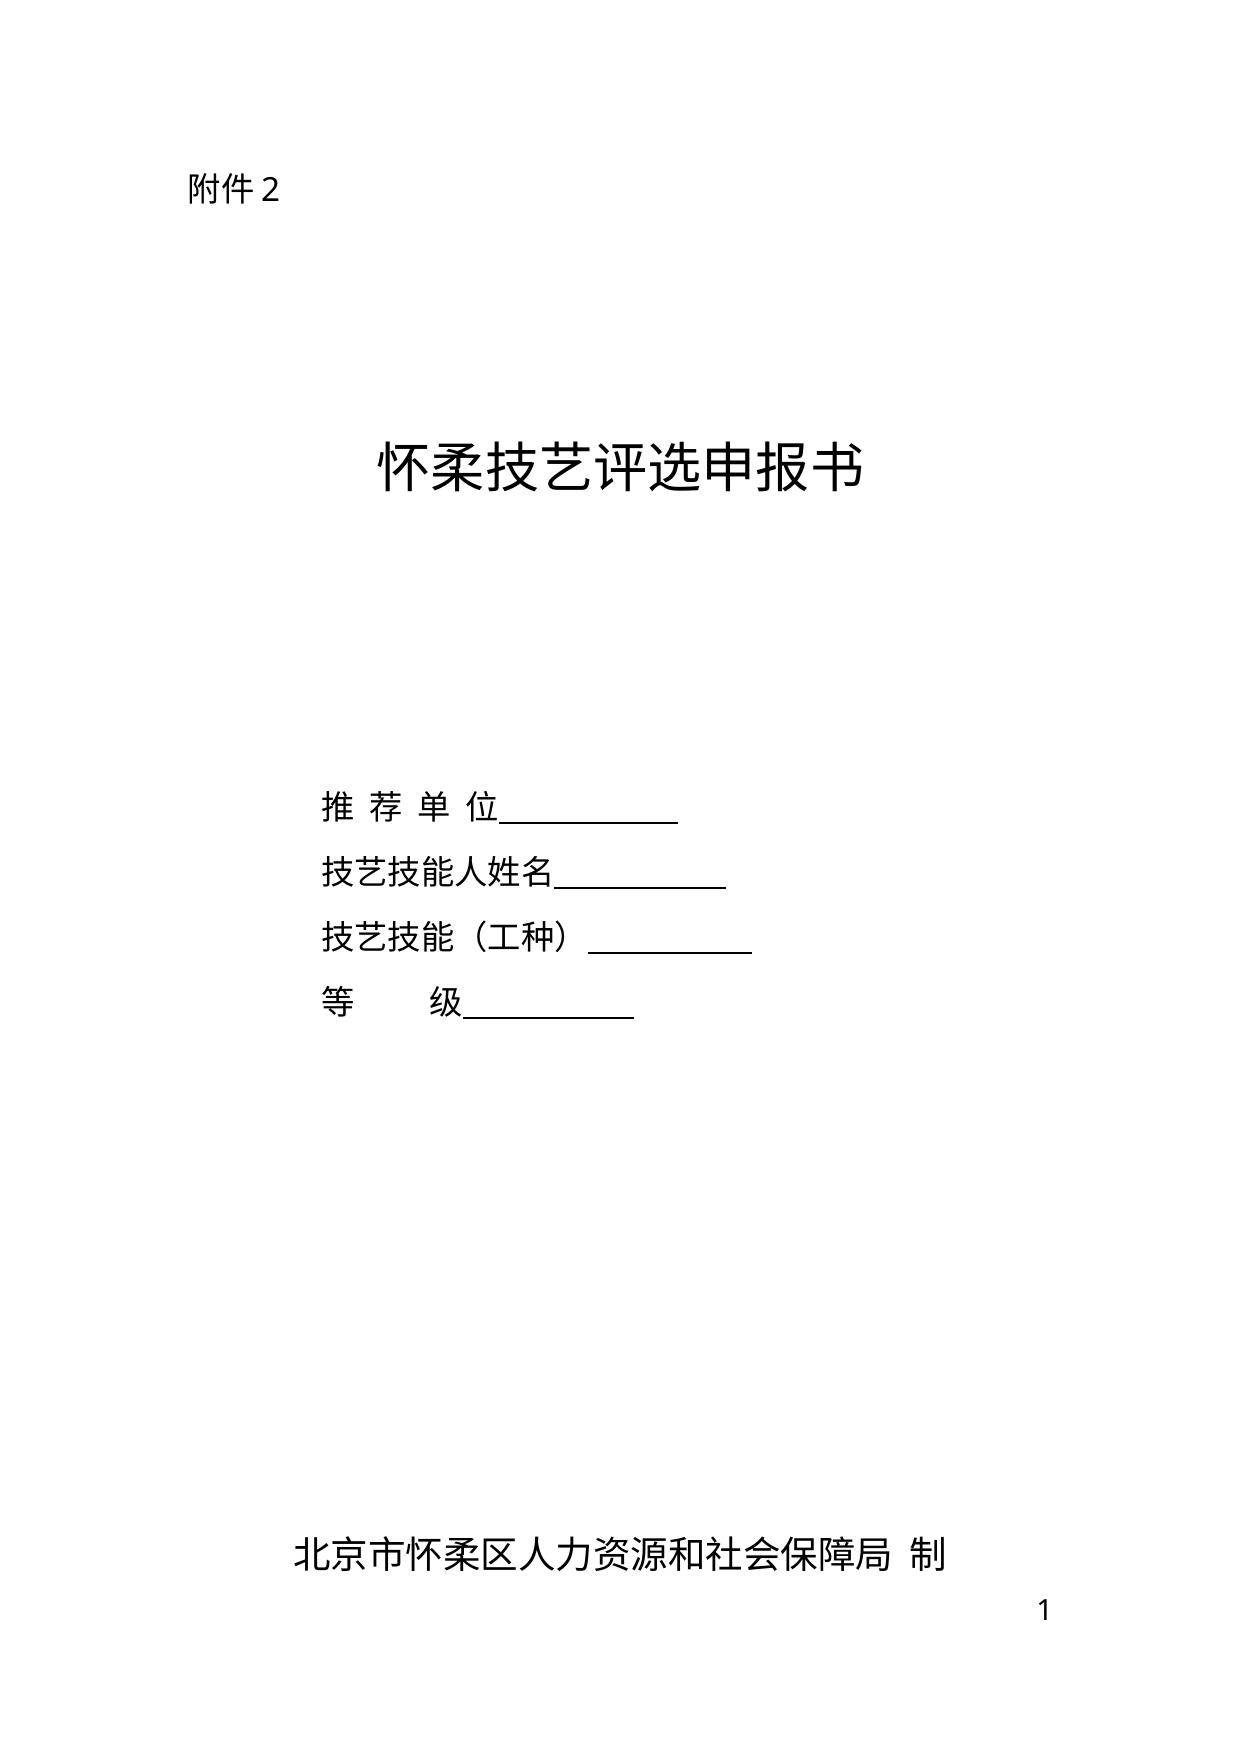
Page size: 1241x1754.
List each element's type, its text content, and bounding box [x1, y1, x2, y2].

text 等 级 [187, 967, 1053, 1032]
text 北京市怀柔区人力资源和社会保障局 制 [187, 1520, 1053, 1585]
text 怀柔技艺评选申报书 [187, 415, 1053, 512]
text 推 荐 单 位 [187, 772, 1053, 837]
text 技艺技能人姓名 [187, 837, 1053, 902]
text 技艺技能（工种） [187, 902, 1053, 967]
text 附件2 [187, 155, 1053, 220]
